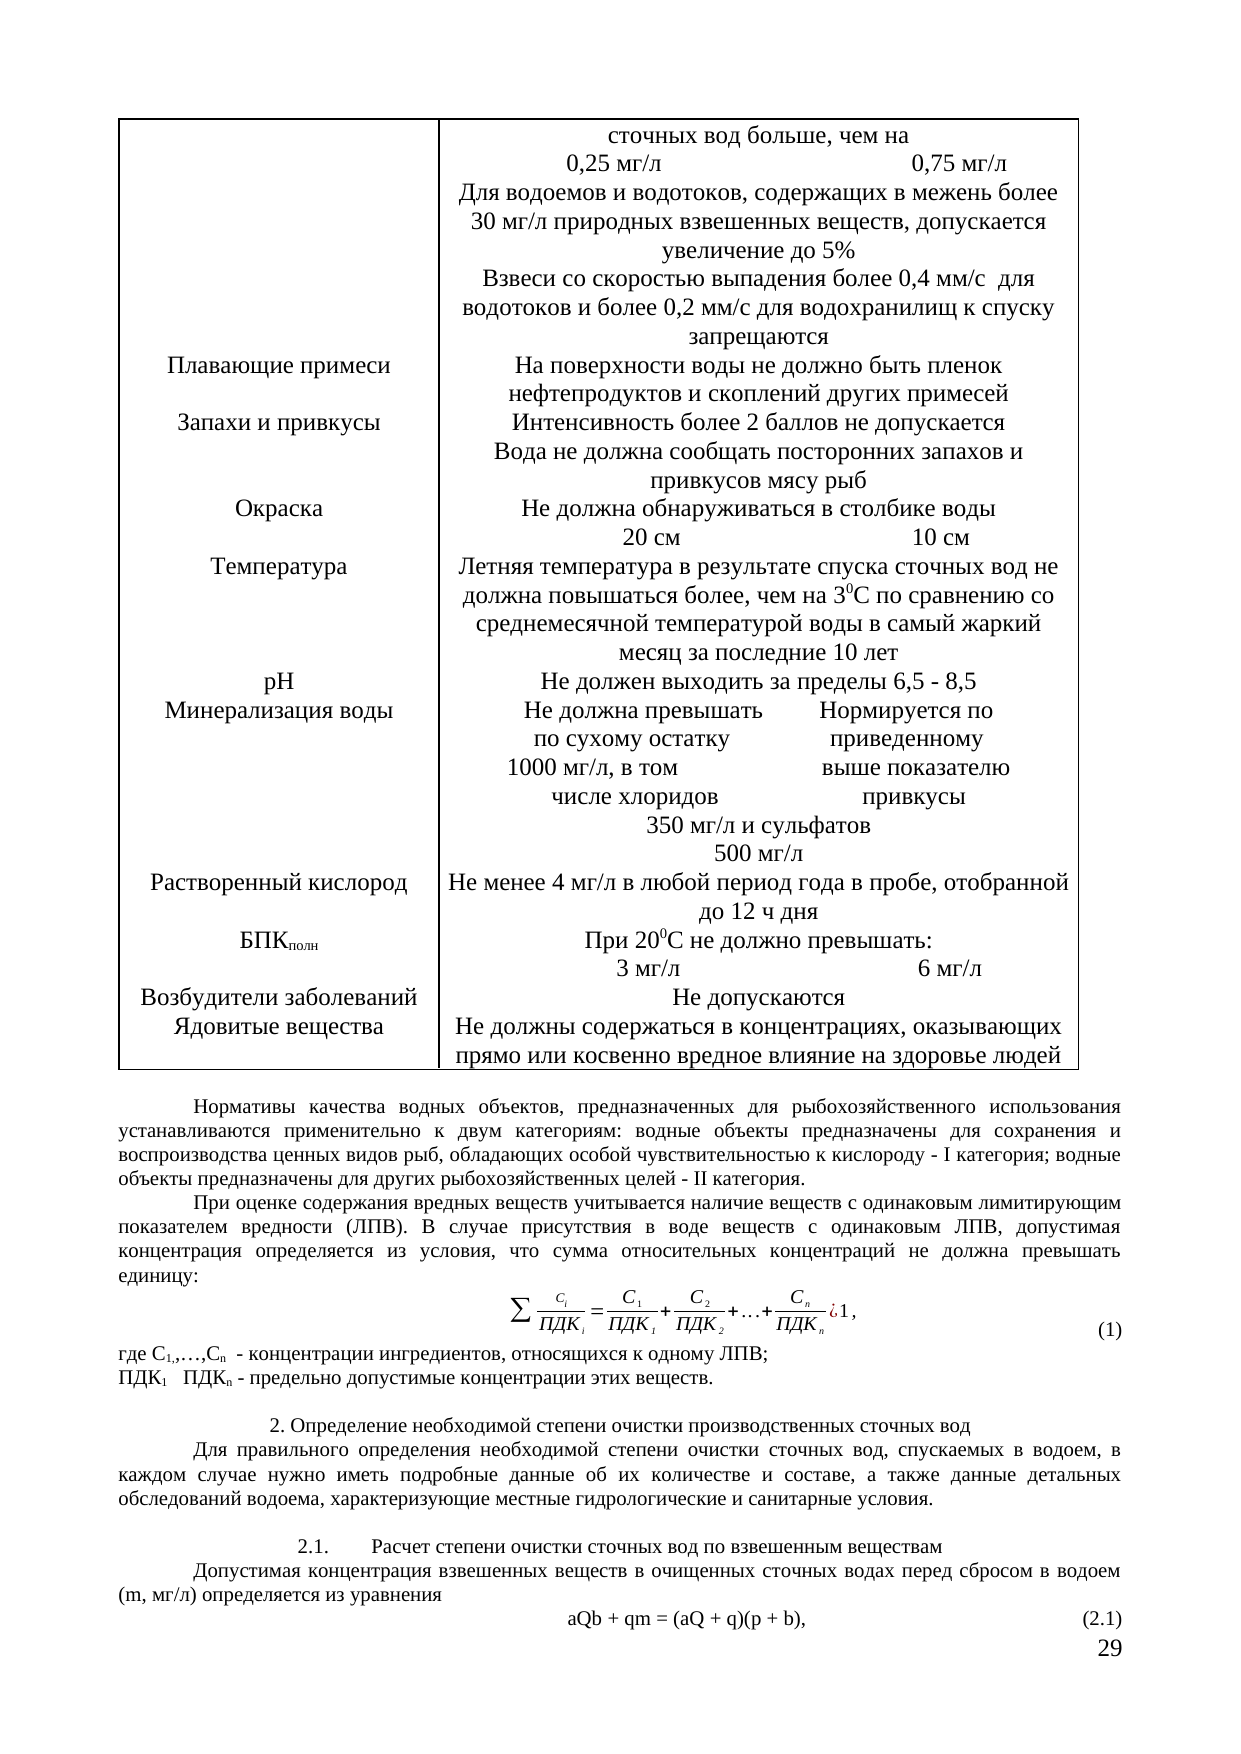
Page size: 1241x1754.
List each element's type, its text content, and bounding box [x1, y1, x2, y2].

text Нормативы качества водных объектов, предназначенных для рыбохозяйственного использования устанавливаются применительно к двум категориям: водные объекты предназначены для сохранения и воспроизводства ценных видов рыб, обладающих особой чувствительностью к кислороду - I категория; водные объекты предназначены для других рыбохозяйственных целей - II категoрия. [118, 1094, 1122, 1190]
text aQb + qm = (aQ + q)(p + b), (2.1) [118, 1606, 1122, 1630]
text 2.1. Расчет степени очистки сточных вод по взвешенным веществам [118, 1534, 1122, 1558]
text ПДК1 ПДКn - предельно допустимые концентрации этих веществ. [118, 1365, 1122, 1389]
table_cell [440, 120, 1078, 1068]
text Допустимая концентрация взвешенных веществ в очищенных сточных водах перед сбросом в водоем (m, мг/л) определяется из уравнения [118, 1558, 1122, 1606]
text (1) [118, 1287, 1122, 1341]
text 2. Определение необходимой степени очистки производственных сточных вод [118, 1413, 1122, 1437]
text Для правильного определения необходимой степени очистки сточных вод, спускаемых в водоем, в каждом случае нужно иметь подробные данные об их количестве и составе, а также данные детальных обследований водоема, характеризующие местные гидрологические и санитарные условия. [118, 1437, 1122, 1509]
text где C1,,…,Cn - концентрации ингредиентов, относящихся к одному ЛПВ; [118, 1341, 1122, 1365]
text При оценке содержания вредных веществ учитывается наличие веществ с одинаковым лимитирующим показателем вредности (ЛПВ). В случае присутствия в воде веществ с одинаковым ЛПВ, допустимая концентрация определяется из условия, что сумма относительных концентраций не должна превышать единицу: [118, 1190, 1122, 1287]
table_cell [120, 120, 438, 1068]
